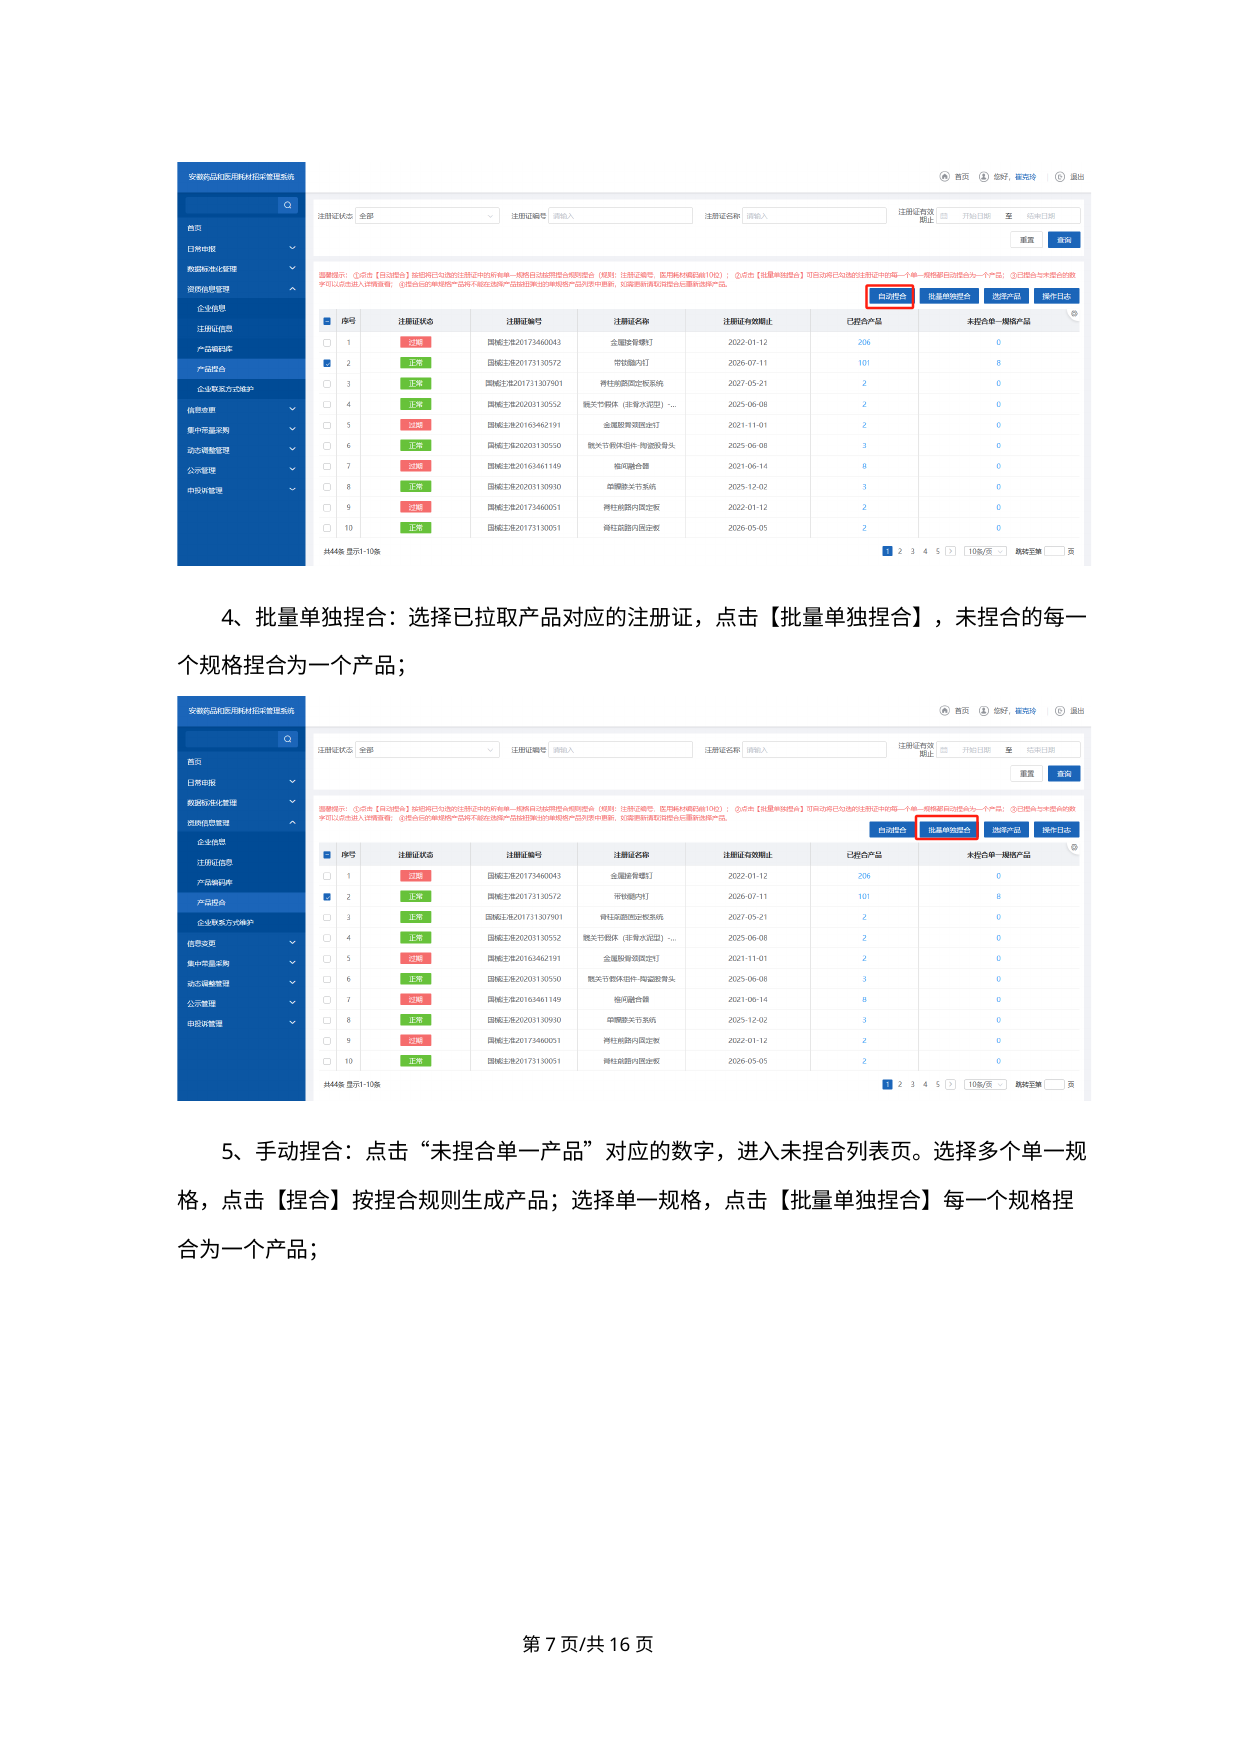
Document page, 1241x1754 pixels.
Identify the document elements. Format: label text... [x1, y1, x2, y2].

list 手动捏合：点击“未捏合单一产品”对应的数字，进入未捏合列表页。选择多个单一规格，点击【捏合】按捏合规则生成产品；选择单一规格，点击【批量单独捏合】每一个规格捏合为一个产品； [177, 1134, 1093, 1264]
picture [177, 162, 1092, 566]
picture [177, 696, 1092, 1101]
list 批量单独捏合：选择已拉取产品对应的注册证，点击【批量单独捏合】，未捏合的每一个规格捏合为一个产品； [177, 599, 1093, 681]
